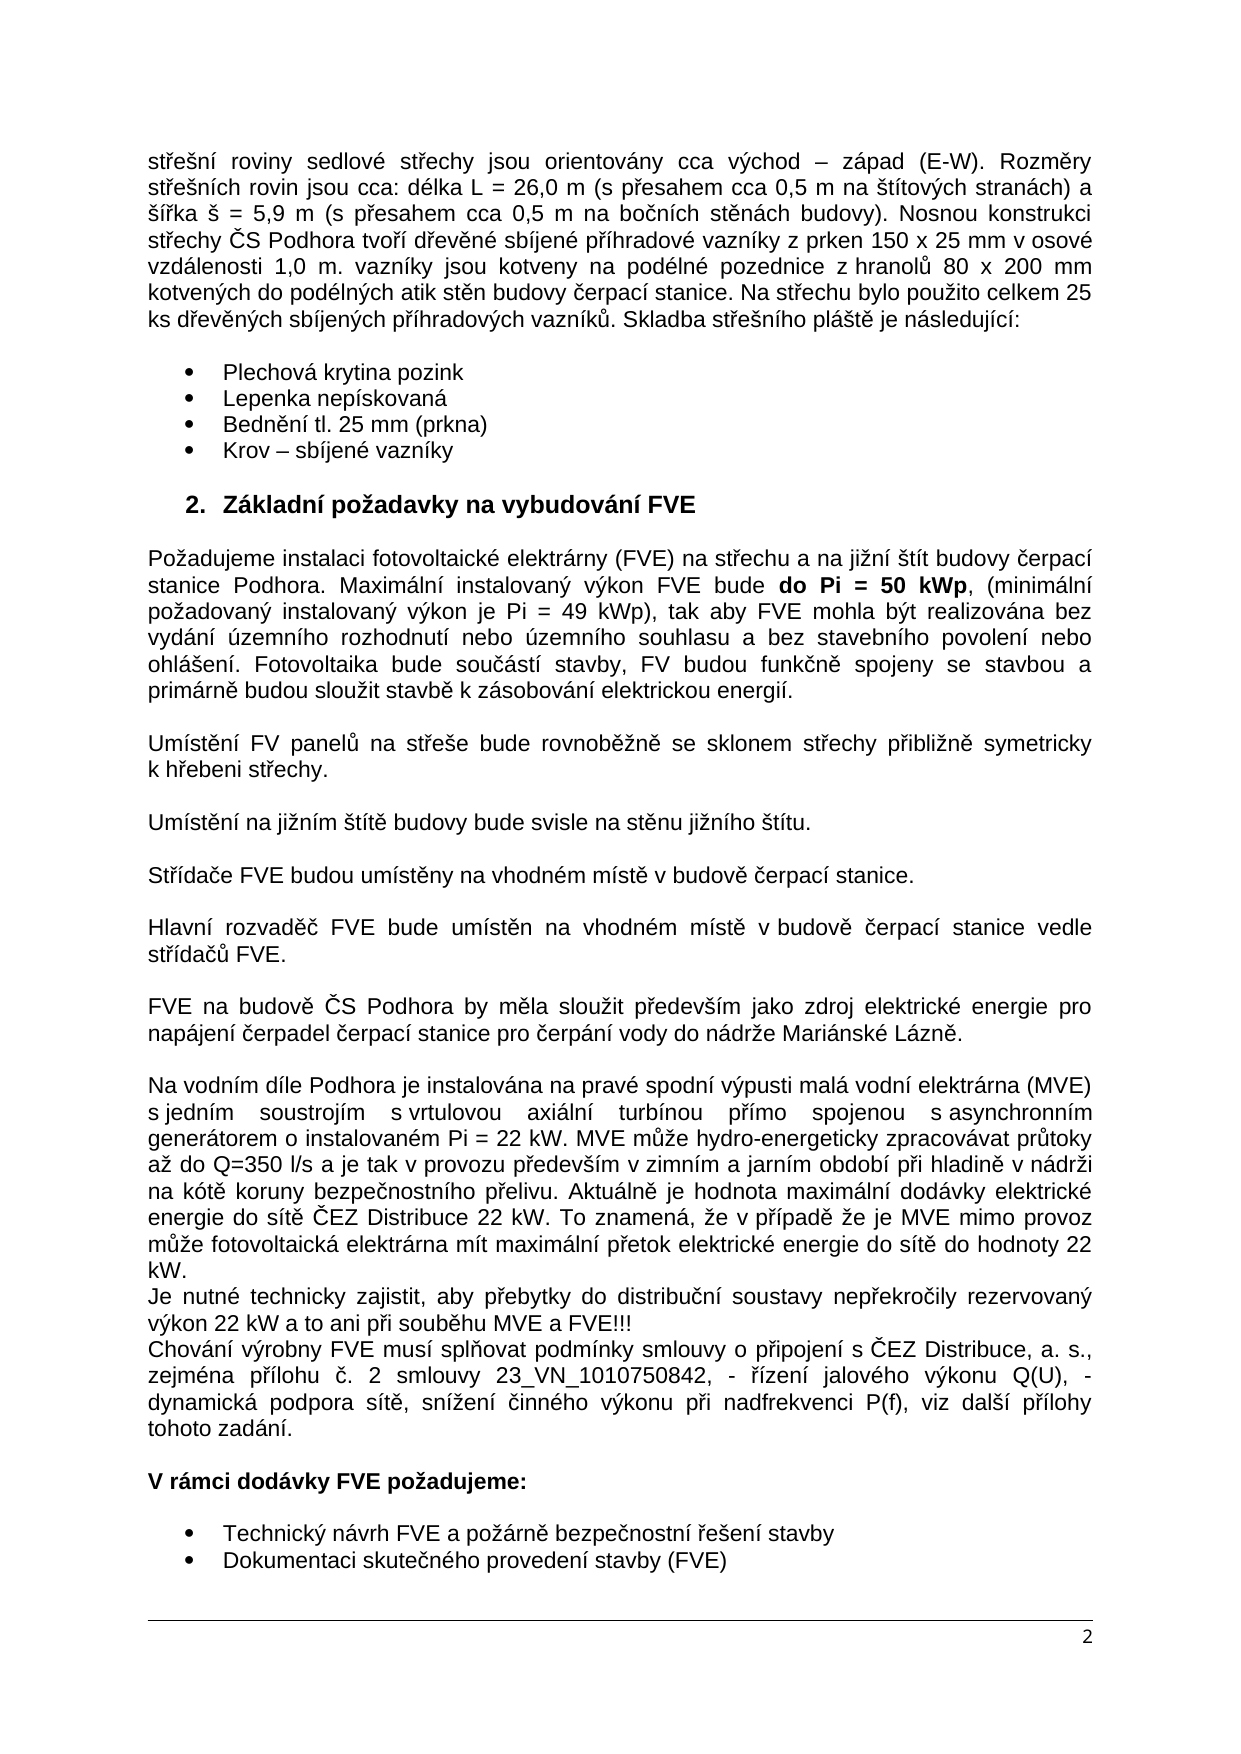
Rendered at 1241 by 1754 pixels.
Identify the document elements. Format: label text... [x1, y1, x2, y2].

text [148, 148, 1093, 332]
text Hlavní rozvaděč FVE bude umístěn na vhodném místě v budově čerpací stanice vedle střídačů FVE. [148, 914, 1093, 967]
text Na vodním díle Podhora je instalována na pravé spodní výpusti malá vodní elektrárna (MVE) s jedním soustrojím s vrtulovou axiální turbínou přímo spojenou s asynchronním generátorem o instalovaném Pi = 22 kW. MVE může hydro-energeticky zpracovávat průtoky až do Q=350 l/s a je tak v provozu především v zimním a jarním období při hladině v nádrži na kótě koruny bezpečnostního přelivu. Aktuálně je hodnota maximální dodávky elektrické energie do sítě ČEZ Distribuce 22 kW. To znamená, že v případě že je MVE mimo provoz může fotovoltaická elektrárna mít maximální přetok elektrické energie do sítě do hodnoty 22 kW. [148, 1072, 1093, 1283]
text Umístění na jižním štítě budovy bude svisle na stěnu jižního štítu. [148, 809, 1093, 835]
list Lepenka nepískovaná [185, 385, 1093, 411]
text Požadujeme instalaci fotovoltaické elektrárny (FVE) na střechu a na jižní štít budovy čerpací stanice Podhora. Maximální instalovaný výkon FVE bude do Pi = 50 kWp, (minimální požadovaný instalovaný výkon je Pi = 49 kWp), tak aby FVE mohla být realizována bez vydání územního rozhodnutí nebo územního souhlasu a bez stavebního povolení nebo ohlášení. Fotovoltaika bude součástí stavby, FV budou funkčně spojeny se stavbou a primárně budou sloužit stavbě k zásobování elektrickou energií. [148, 545, 1093, 703]
text FVE na budově ČS Podhora by měla sloužit především jako zdroj elektrické energie pro napájení čerpadel čerpací stanice pro čerpání vody do nádrže Mariánské Lázně. [148, 993, 1093, 1046]
list Technický návrh FVE a požárně bezpečnostní řešení stavby [185, 1520, 1093, 1547]
list Dokumentaci skutečného provedení stavby (FVE) [185, 1547, 1093, 1573]
text Střídače FVE budou umístěny na vhodném místě v budově čerpací stanice. [148, 862, 1093, 888]
list Plechová krytina pozink [185, 358, 1093, 385]
list Krov – sbíjené vazníky [185, 437, 1093, 464]
text V rámci dodávky FVE požadujeme: [148, 1468, 1093, 1494]
text Umístění FV panelů na střeše bude rovnoběžně se sklonem střechy přibližně symetricky k hřebeni střechy. [148, 730, 1093, 782]
list Základní požadavky na vybudování FVE [185, 490, 1093, 519]
list Bednění tl. 25 mm (prkna) [185, 411, 1093, 437]
text Chování výrobny FVE musí splňovat podmínky smlouvy o připojení s ČEZ Distribuce, a. s., zejména přílohu č. 2 smlouvy 23_VN_1010750842, - řízení jalového výkonu Q(U), - dynamická podpora sítě, snížení činného výkonu při nadfrekvenci P(f), viz další přílohy tohoto zadání. [148, 1336, 1093, 1441]
text Je nutné technicky zajistit, aby přebytky do distribuční soustavy nepřekročily rezervovaný výkon 22 kW a to ani při souběhu MVE a FVE!!! [148, 1283, 1093, 1336]
